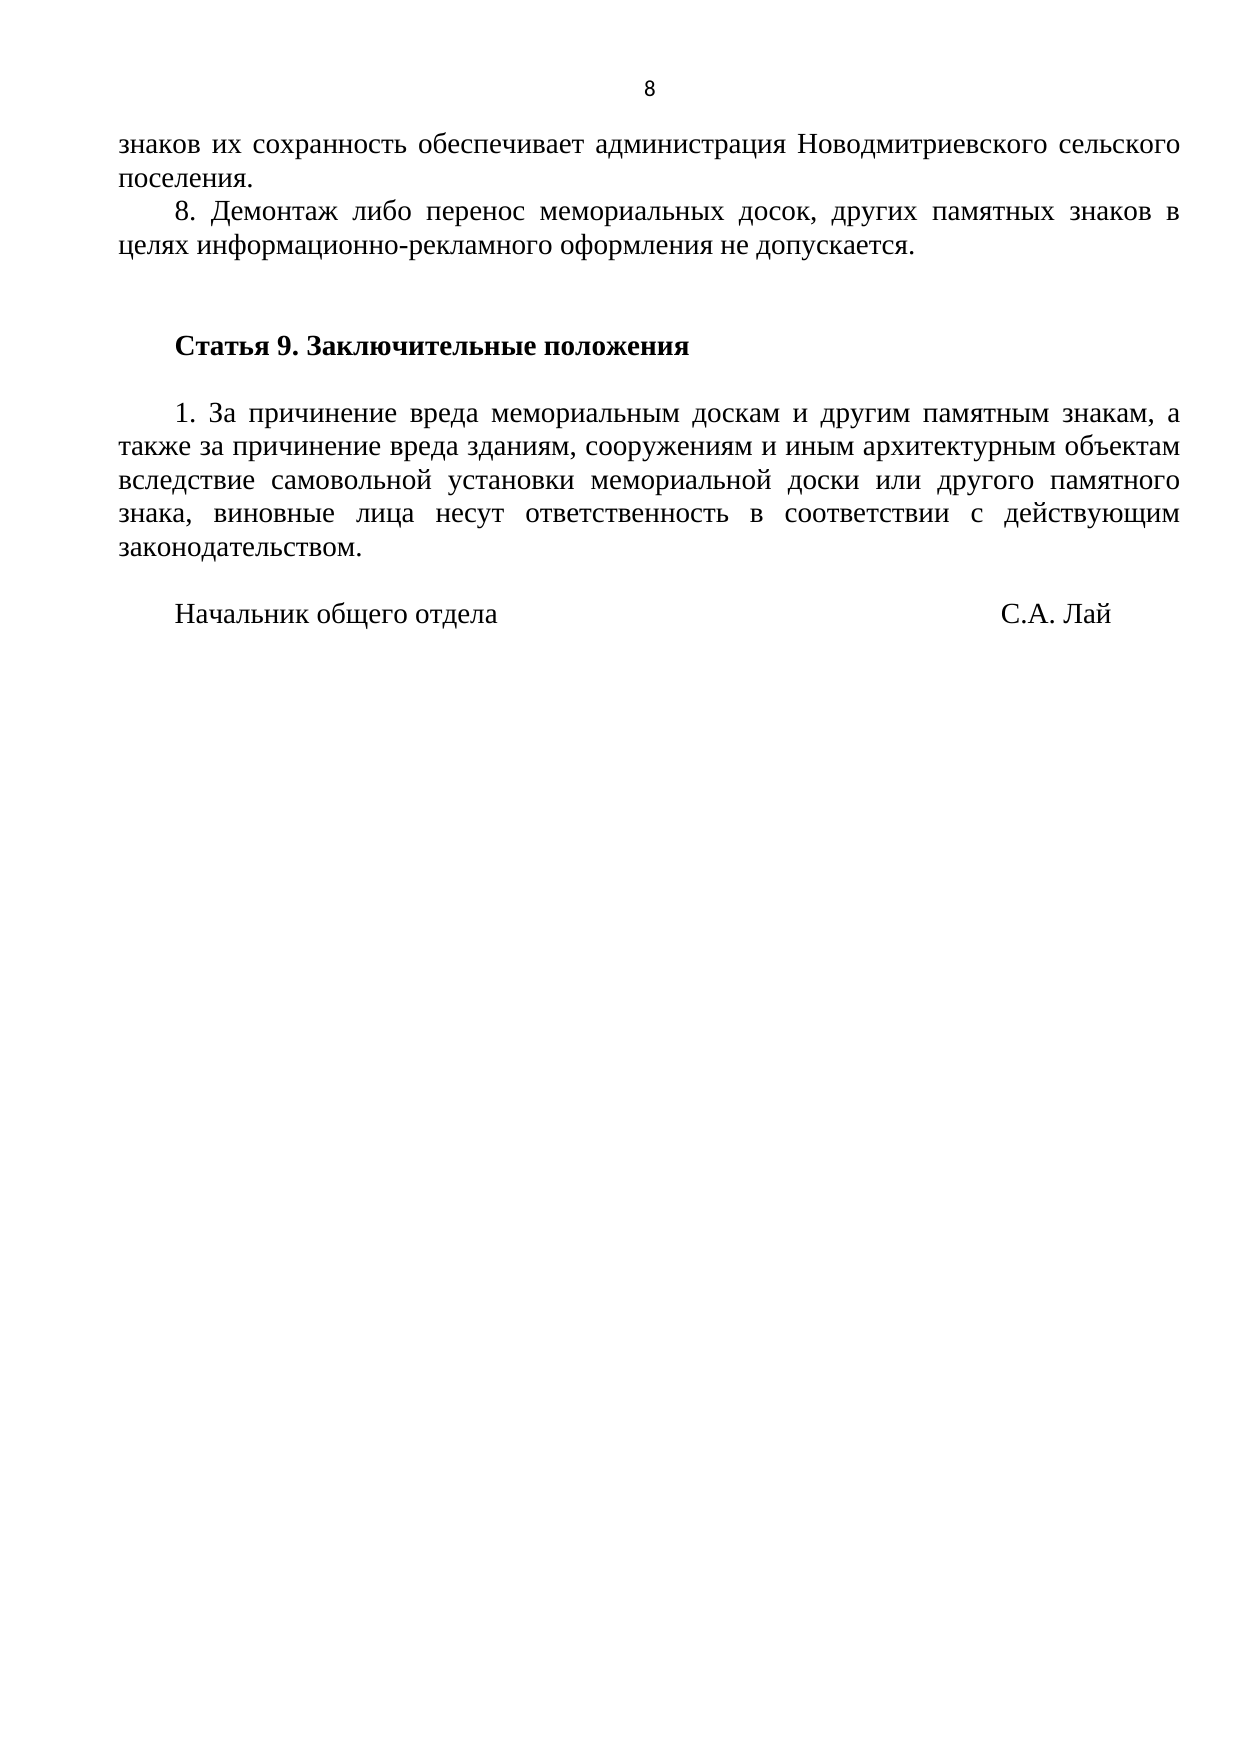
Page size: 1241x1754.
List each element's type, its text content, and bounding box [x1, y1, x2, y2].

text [118, 126, 1181, 193]
text 8. Демонтаж либо перенос мемориальных досок, других памятных знаков в целях информационно-рекламного оформления не допускается. [118, 193, 1181, 261]
text Начальник общего отдела С.А. Лай [118, 596, 1181, 629]
title Статья 9. Заключительные положения [118, 328, 1181, 361]
text 1. За причинение вреда мемориальным доскам и другим памятным знакам, а также за причинение вреда зданиям, сооружениям и иным архитектурным объектам вследствие самовольной установки мемориальной доски или другого памятного знака, виновные лица несут ответственность в соответствии с действующим законодательством. [118, 395, 1181, 562]
